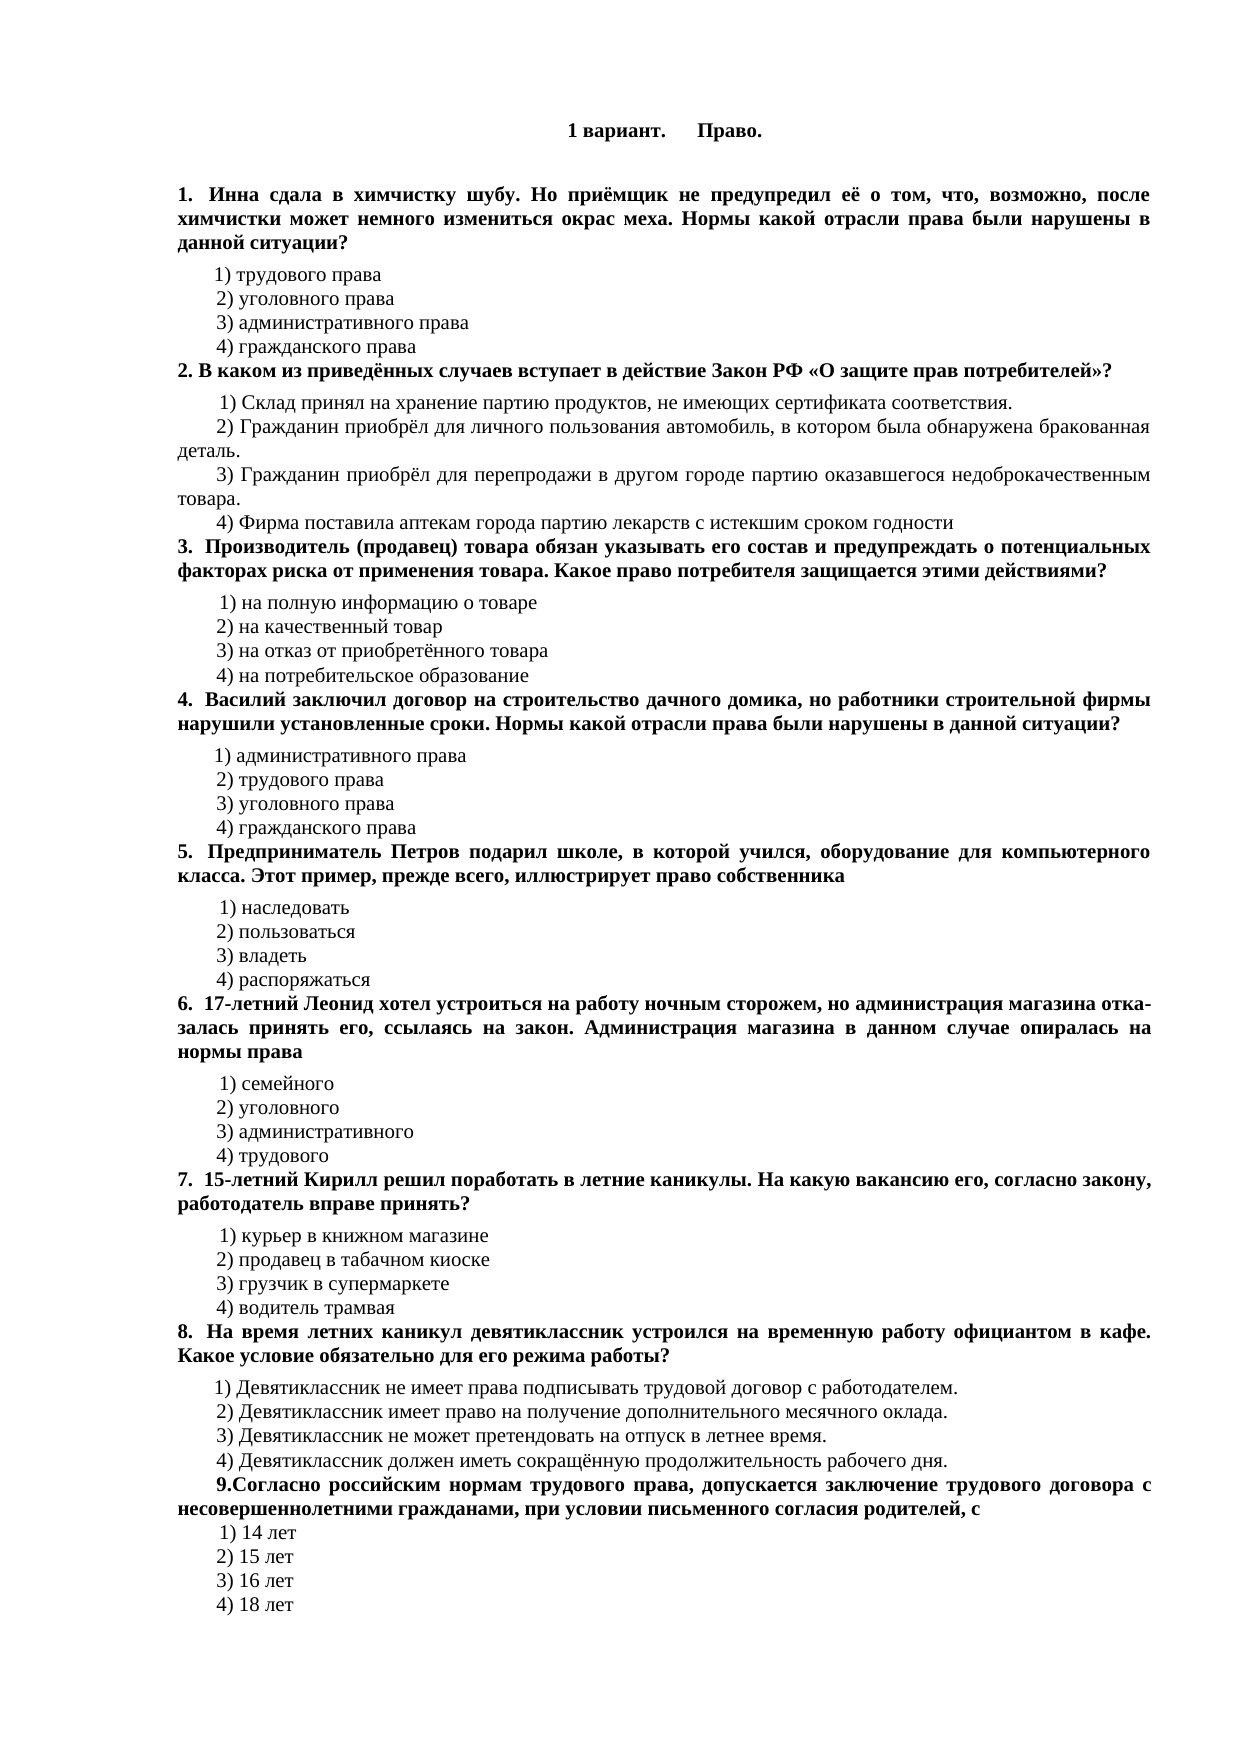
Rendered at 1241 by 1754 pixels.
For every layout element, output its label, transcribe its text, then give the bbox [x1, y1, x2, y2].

text 3) на отказ от приобретённого товара [177, 638, 1152, 662]
text 4) Фирма поставила аптекам города партию лекарств с истекшим сроком годности [177, 510, 1152, 534]
text 4) распоряжаться [177, 967, 1152, 991]
text 2. В каком из приведённых случаев вступает в действие Закон РФ «О защите прав потребителей»? [177, 358, 1152, 382]
text 4) гражданского права [177, 334, 1152, 358]
text 3) 16 лет [177, 1568, 1152, 1592]
text 1) административного права [177, 742, 1152, 767]
text 1) курьер в книжном магазине [177, 1223, 1152, 1247]
text 4) водитель трамвая [177, 1295, 1152, 1319]
text 1) 14 лет [177, 1520, 1152, 1544]
text 2) уголовного [177, 1095, 1152, 1119]
text 2) Девятиклассник имеет право на получение дополнительного месячного оклада. [177, 1399, 1152, 1423]
text 1) наследовать [177, 895, 1152, 919]
text 2) уголовного права [177, 286, 1152, 310]
text 4. Василий заключил договор на строительство дачного домика, но работники строительной фирмы нарушили установленные сроки. Нормы какой отрасли права были нарушены в данной ситуации? [177, 687, 1152, 735]
text 2) пользоваться [177, 919, 1152, 943]
text 1) семейного [177, 1071, 1152, 1095]
text 1) трудового права [177, 262, 1152, 286]
text 3) Гражданин приобрёл для перепродажи в другом городе партию оказавшегося недоброкачественным товара. [177, 462, 1152, 510]
text 3) Девятиклассник не может претендовать на отпуск в летнее время. [177, 1423, 1152, 1447]
text 4) гражданского права [177, 815, 1152, 839]
text 2) Гражданин приобрёл для личного пользования автомобиль, в котором была обнаружена бракованная деталь. [177, 414, 1152, 462]
text 1) Склад принял на хранение партию продуктов, не имеющих сертификата соответствия. [177, 390, 1152, 414]
text 1 вариант. Право. [177, 118, 1152, 142]
text 3) уголовного права [177, 791, 1152, 815]
text 3) административного [177, 1119, 1152, 1143]
text 3) административного права [177, 310, 1152, 334]
text 2) трудового права [177, 767, 1152, 791]
text 2) продавец в табачном киоске [177, 1247, 1152, 1271]
text 2) на качественный товар [177, 614, 1152, 638]
text 1. Инна сдала в химчистку шубу. Но приёмщик не предупредил её о том, что, возможно, после химчистки может немного измениться окрас меха. Нормы какой отрасли права были нарушены в данной ситуации? [177, 182, 1152, 254]
text 1) Девятиклассник не имеет права подписывать трудовой договор с работодателем. [177, 1375, 1152, 1399]
text 3. Производитель (продавец) товара обязан указывать его состав и предупреждать о потенциальных факторах риска от применения товара. Какое право потребителя защищается этими действиями? [177, 534, 1152, 582]
text 4) на потребительское образование [177, 662, 1152, 687]
text 5. Предприниматель Петров подарил школе, в которой учился, оборудование для компьютерного класса. Этот пример, прежде всего, иллюстрирует право собственника [177, 839, 1152, 887]
text 4) трудового [177, 1143, 1152, 1167]
text 4) 18 лет [177, 1592, 1152, 1616]
text 3) владеть [177, 943, 1152, 967]
text 7. 15-летний Кирилл решил поработать в летние каникулы. На какую вакансию его, согласно закону, работодатель вправе принять? [177, 1167, 1152, 1215]
text 4) Девятиклассник должен иметь сокращённую продолжительность рабочего дня. [177, 1447, 1152, 1472]
text 3) грузчик в супермаркете [177, 1271, 1152, 1295]
text 6. 17-летний Леонид хотел устроиться на работу ночным сторожем, но администрация магазина отказалась принять его, ссылаясь на закон. Администрация магазина в данном случае опиралась на нормы права [177, 991, 1152, 1063]
text 9.Согласно российским нормам трудового права, допускается заключение трудового договора с несовершеннолетними гражданами, при условии письменного согласия родителей, с [177, 1472, 1152, 1520]
text 8. На время летних каникул девятиклассник устроился на временную работу официантом в кафе. Какое условие обязательно для его режима работы? [177, 1319, 1152, 1367]
text 1) на полную информацию о товаре [177, 590, 1152, 614]
text 2) 15 лет [177, 1544, 1152, 1568]
